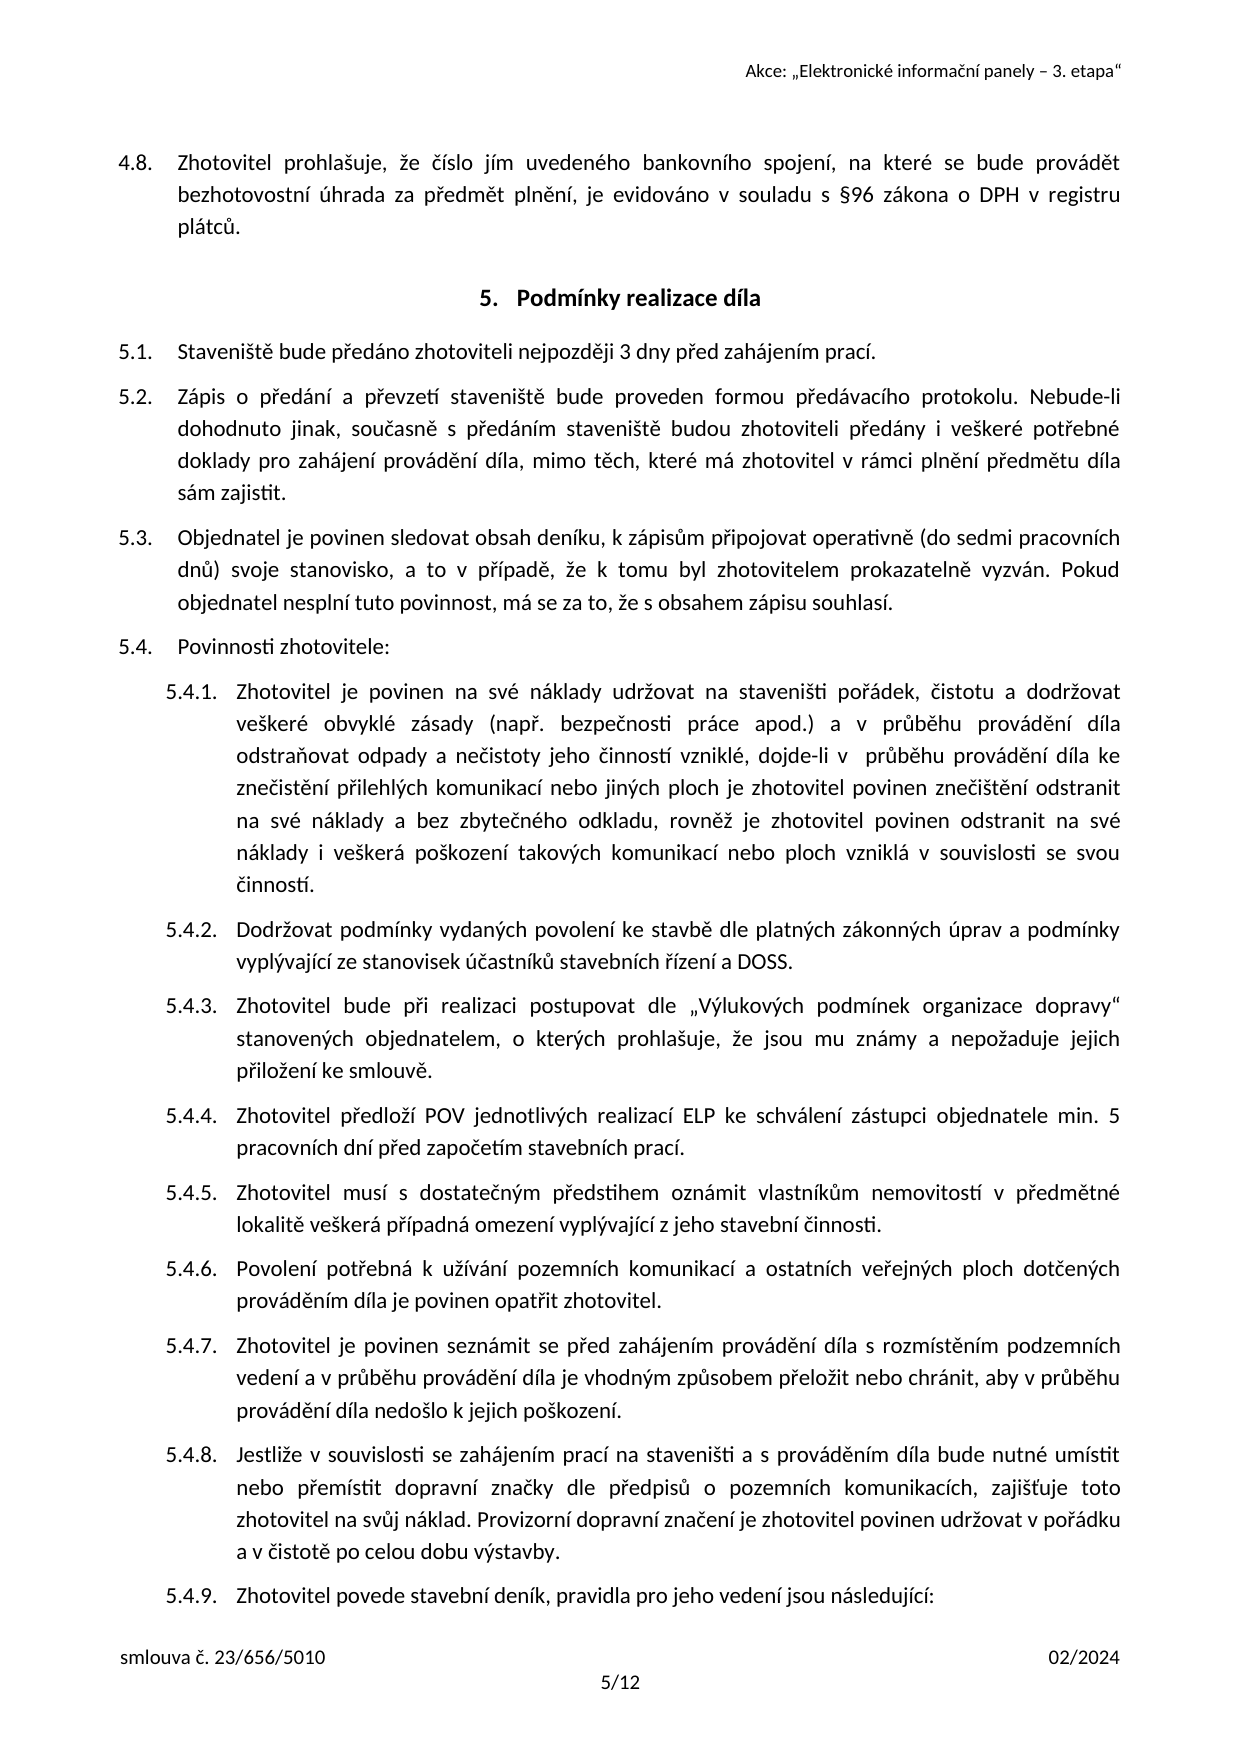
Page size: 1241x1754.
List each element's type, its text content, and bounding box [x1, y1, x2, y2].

list Jestliže v souvislosti se zahájením prací na staveništi a s prováděním díla bude nutné umístit nebo přemístit dopravní značky dle předpisů o pozemních komunikacích, zajišťuje toto zhotovitel na svůj náklad. Provizorní dopravní značení je zhotovitel povinen udržovat v pořádku a v čistotě po celou dobu výstavby. [165, 1440, 1122, 1565]
list Zhotovitel bude při realizaci postupovat dle „Výlukových podmínek organizace dopravy“ stanovených objednatelem, o kterých prohlašuje, že jsou mu známy a nepožaduje jejich přiložení ke smlouvě. [165, 992, 1122, 1084]
subtitle Podmínky realizace díla [118, 282, 1122, 312]
list Zhotovitel je povinen na své náklady udržovat na staveništi pořádek, čistotu a dodržovat veškeré obvyklé zásady (např. bezpečnosti práce apod.) a v průběhu provádění díla odstraňovat odpady a nečistoty jeho činností vzniklé, dojde-li v průběhu provádění díla ke znečistění přilehlých komunikací nebo jiných ploch je zhotovitel povinen znečištění odstranit na své náklady a bez zbytečného odkladu, rovněž je zhotovitel povinen odstranit na své náklady i veškerá poškození takových komunikací nebo ploch vzniklá v souvislosti se svou činností. [165, 677, 1122, 898]
text Objednatel je povinen sledovat obsah deníku, k zápisům připojovat operativně (do sedmi pracovních dnů) svoje stanovisko, a to v případě, že k tomu byl zhotovitelem prokazatelně vyzván. Pokud objednatel nesplní tuto povinnost, má se za to, že s obsahem zápisu souhlasí. [118, 523, 1122, 616]
list Zhotovitel povede stavební deník, pravidla pro jeho vedení jsou následující: [165, 1582, 1122, 1610]
text Staveniště bude předáno zhotoviteli nejpozději 3 dny před zahájením prací. [118, 337, 1122, 365]
text Povinnosti zhotovitele: [118, 632, 1122, 660]
text Zhotovitel prohlašuje, že číslo jím uvedeného bankovního spojení, na které se bude provádět bezhotovostní úhrada za předmět plnění, je evidováno v souladu s §96 zákona o DPH v registru plátců. [118, 148, 1122, 240]
list Zhotovitel musí s dostatečným předstihem oznámit vlastníkům nemovitostí v předmětné lokalitě veškerá případná omezení vyplývající z jeho stavební činnosti. [165, 1178, 1122, 1238]
list Povolení potřebná k užívání pozemních komunikací a ostatních veřejných ploch dotčených prováděním díla je povinen opatřit zhotovitel. [165, 1254, 1122, 1315]
list Dodržovat podmínky vydaných povolení ke stavbě dle platných zákonných úprav a podmínky vyplývající ze stanovisek účastníků stavebních řízení a DOSS. [165, 915, 1122, 975]
list Zhotovitel předloží POV jednotlivých realizací ELP ke schválení zástupci objednatele min. 5 pracovních dní před započetím stavebních prací. [165, 1101, 1122, 1161]
text Zápis o předání a převzetí staveniště bude proveden formou předávacího protokolu. Nebude-li dohodnuto jinak, současně s předáním staveniště budou zhotoviteli předány i veškeré potřebné doklady pro zahájení provádění díla, mimo těch, které má zhotovitel v rámci plnění předmětu díla sám zajistit. [118, 382, 1122, 507]
list Zhotovitel je povinen seznámit se před zahájením provádění díla s rozmístěním podzemních vedení a v průběhu provádění díla je vhodným způsobem přeložit nebo chránit, aby v průběhu provádění díla nedošlo k jejich poškození. [165, 1331, 1122, 1424]
